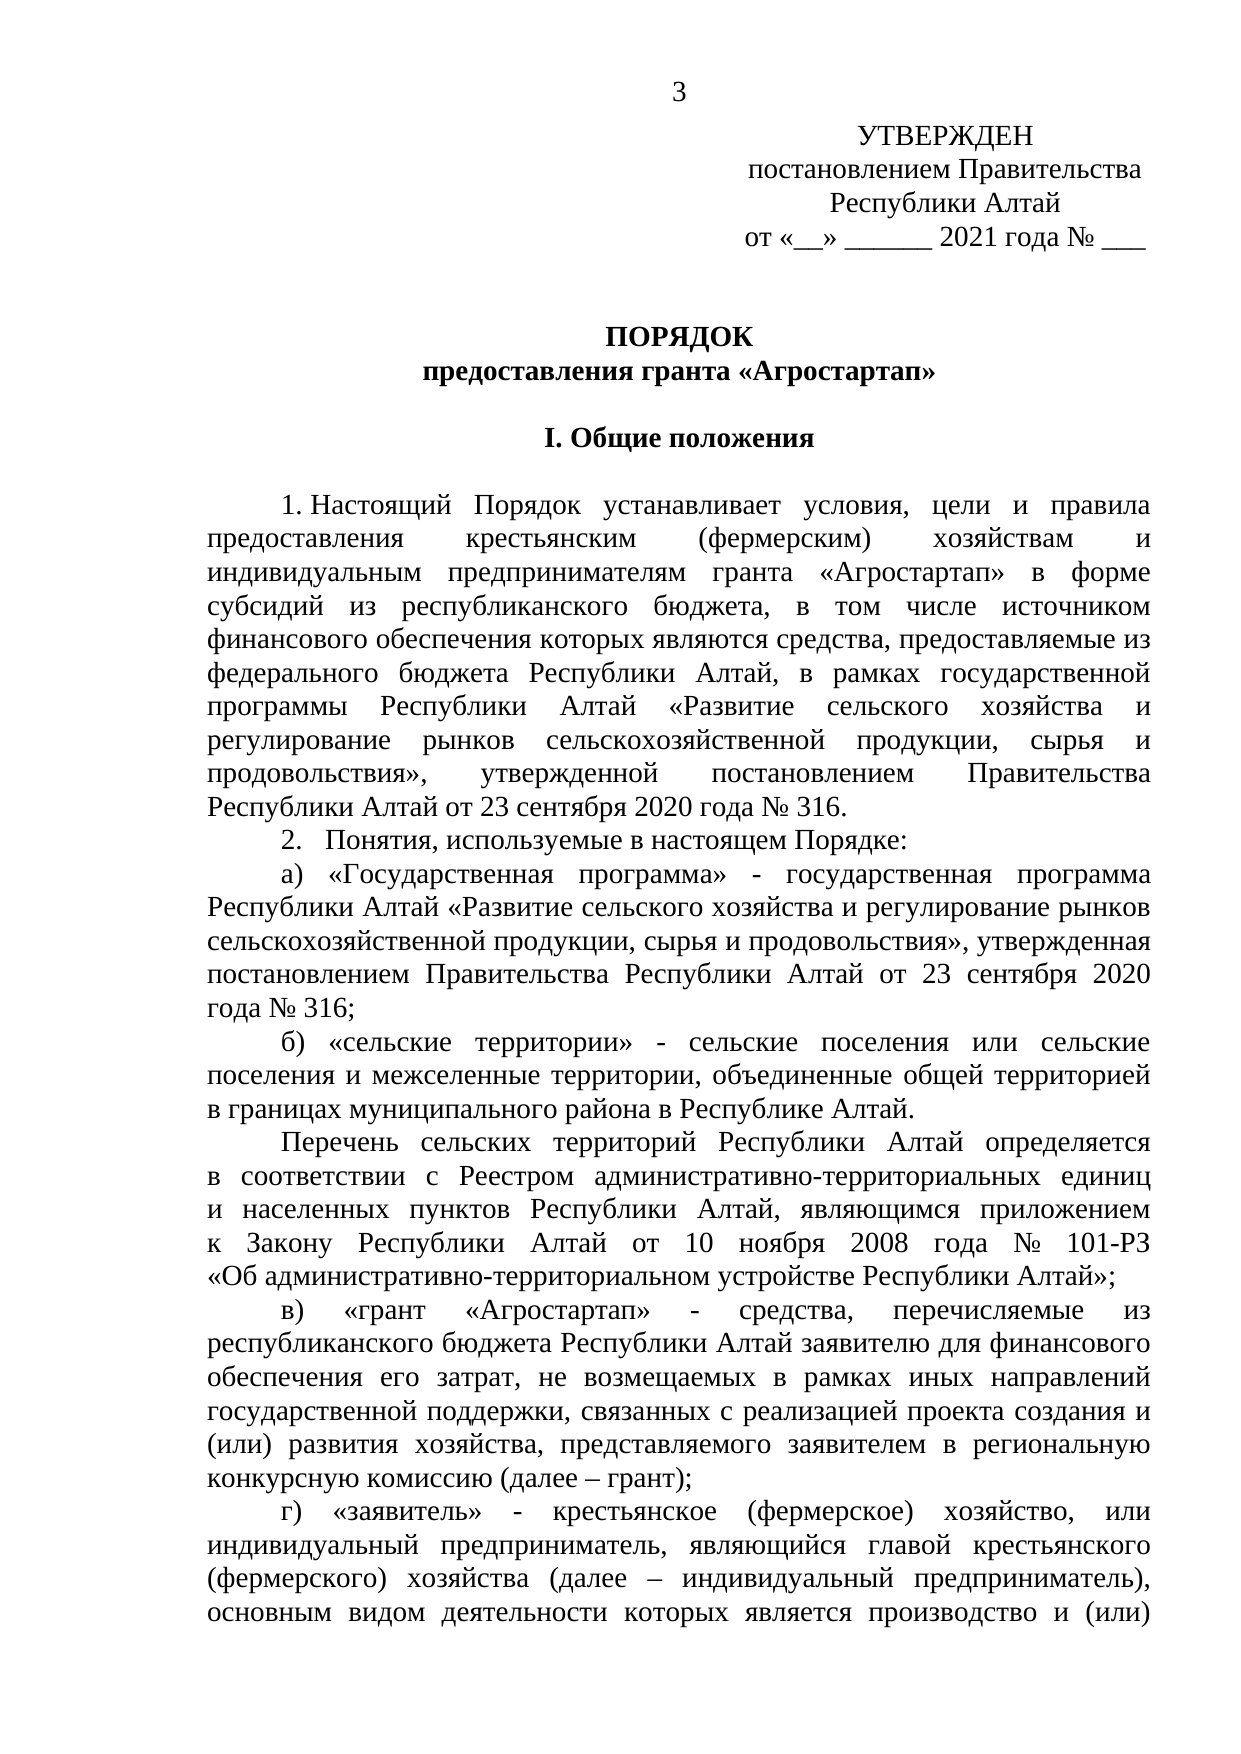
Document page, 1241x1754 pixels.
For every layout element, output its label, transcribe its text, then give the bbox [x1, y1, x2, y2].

text постановлением Правительства Республики Алтай [738, 152, 1152, 219]
text Перечень сельских территорий Республики Алтай определяется в соответствии с Реестром административно-территориальных единиц и населенных пунктов Республики Алтай, являющимся приложением к Закону Республики Алтай от 10 ноября 2008 года № 101-РЗ «Об административно-территориальном устройстве Республики Алтай»; [207, 1124, 1152, 1292]
list Настоящий Порядок устанавливает условия, цели и правила предоставления крестьянским (фермерским) хозяйствам и индивидуальным предпринимателям гранта «Агростартап» в форме субсидий из республиканского бюджета, в том числе источником финансового обеспечения которых являются средства, предоставляемые из федерального бюджета Республики Алтай, в рамках государственной программы Республики Алтай «Развитие сельского хозяйства и регулирование рынков сельскохозяйственной продукции, сырья и продовольствия», утвержденной постановлением Правительства Республики Алтай от 23 сентября 2020 года № 316. [207, 487, 1152, 822]
text УТВЕРЖДЕН [738, 118, 1152, 152]
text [207, 1493, 1152, 1627]
text I. Общие положения [207, 420, 1152, 453]
text а) «Государственная программа» - государственная программа Республики Алтай «Развитие сельского хозяйства и регулирование рынков сельскохозяйственной продукции, сырья и продовольствия», утвержденная постановлением Правительства Республики Алтай от 23 сентября 2020 года № 316; [207, 856, 1152, 1024]
text ПОРЯДОК [207, 319, 1152, 353]
text в) «грант «Агростартап» - средства, перечисляемые из республиканского бюджета Республики Алтай заявителю для финансового обеспечения его затрат, не возмещаемых в рамках иных направлений государственной поддержки, связанных с реализацией проекта создания и (или) развития хозяйства, представляемого заявителем в региональную конкурсную комиссию (далее – грант); [207, 1292, 1152, 1493]
text от «__» ______ 2021 года № ___ [738, 219, 1152, 252]
text б) «сельские территории» - сельские поселения или сельские поселения и межселенные территории, объединенные общей территорией в границах муниципального района в Республике Алтай. [207, 1024, 1152, 1124]
list Понятия, используемые в настоящем Порядке: [207, 822, 1152, 856]
text предоставления гранта «Агростартап» [207, 353, 1152, 386]
